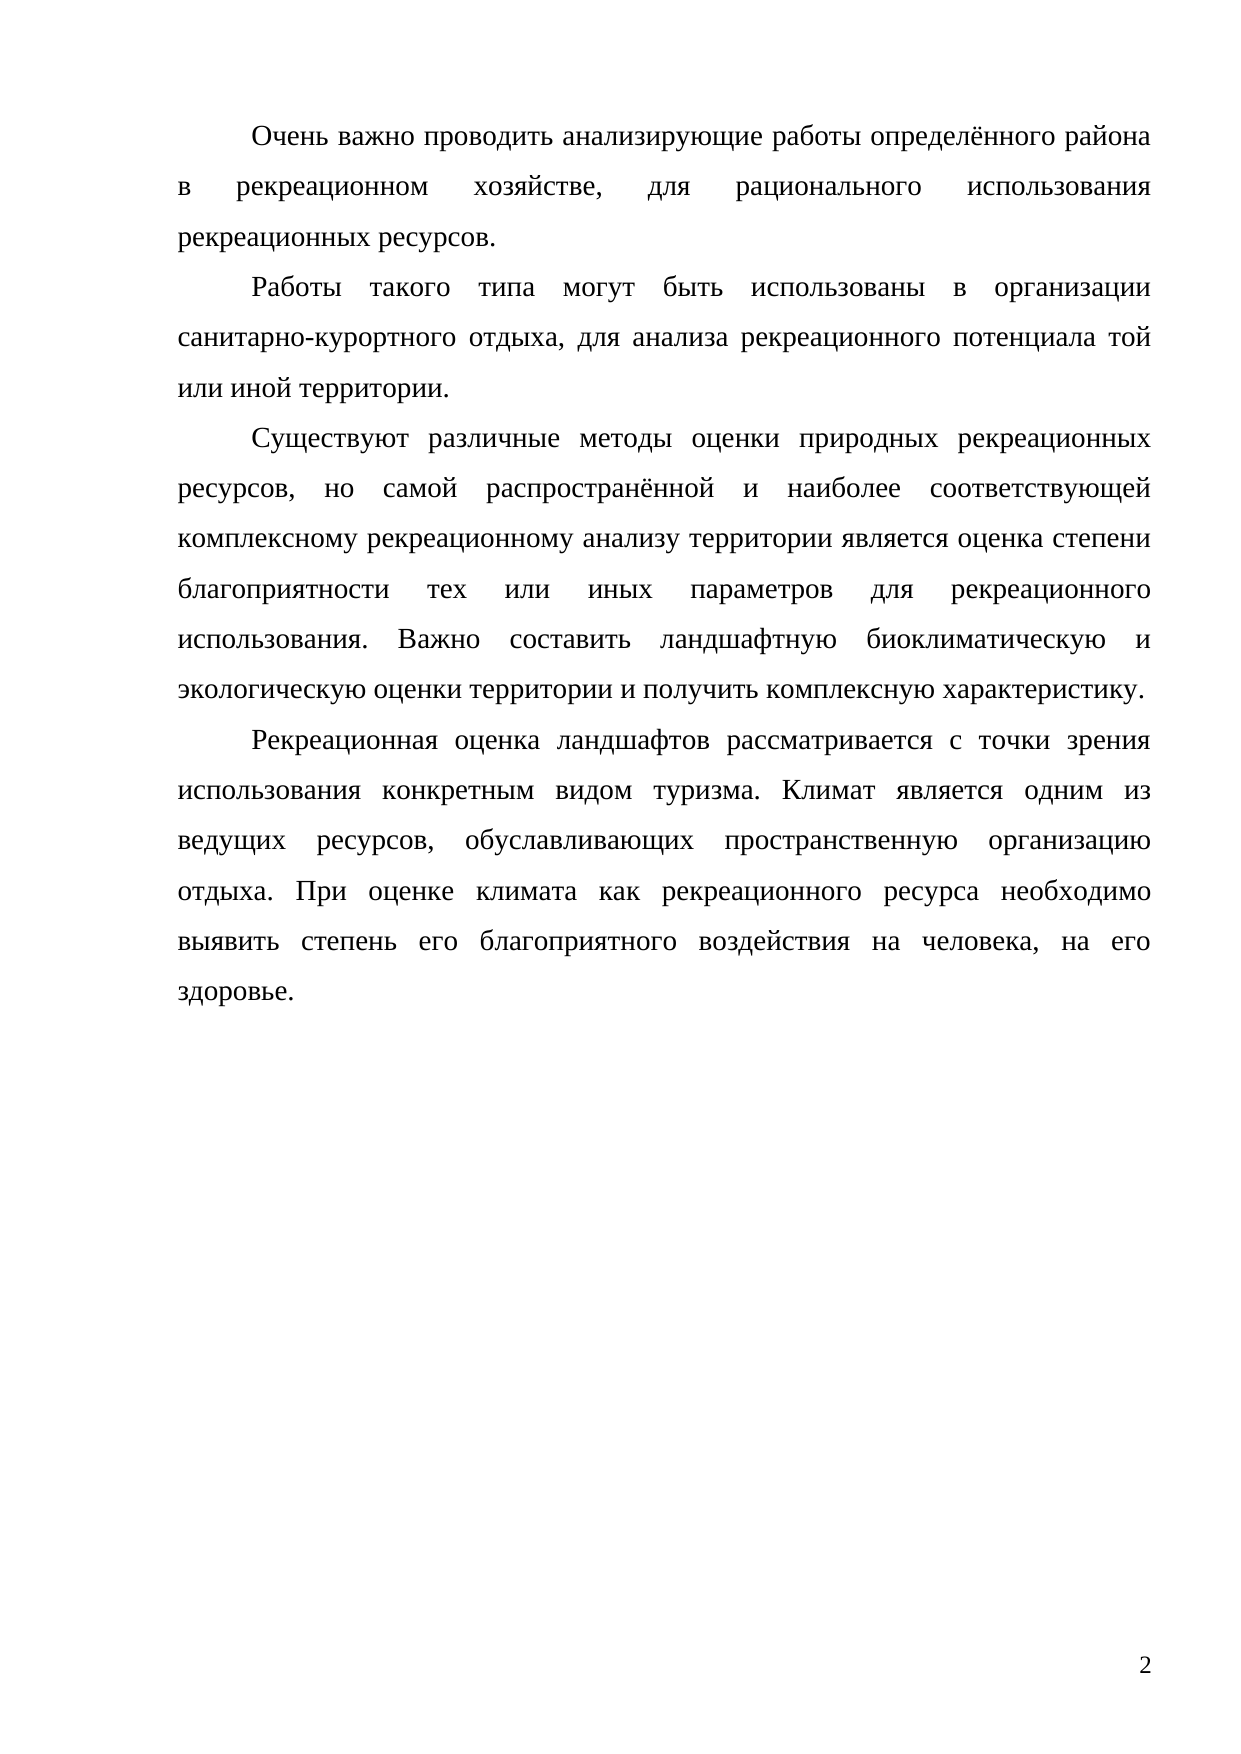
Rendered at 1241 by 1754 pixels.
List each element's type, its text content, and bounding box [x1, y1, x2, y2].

text Работы такого типа могут быть использованы в организации санитарно-курортного отдыха, для анализа рекреационного потенциала той или иной территории. [177, 269, 1152, 403]
text Существуют различные методы оценки природных рекреационных ресурсов, но самой распространённой и наиболее соответствующей комплексному рекреационному анализу территории является оценка степени благоприятности тех или иных параметров для рекреационного использования. Важно составить ландшафтную биоклиматическую и экологическую оценки территории и получить комплексную характеристику. [177, 420, 1152, 705]
text Рекреационная оценка ландшафтов рассматривается с точки зрения использования конкретным видом туризма. Климат является одним из ведущих ресурсов, обуславливающих пространственную организацию отдыха. При оценке климата как рекреационного ресурса необходимо выявить степень его благоприятного воздействия на человека, на его здоровье. [177, 722, 1152, 1007]
text Очень важно проводить анализирующие работы определённого района в рекреационном хозяйстве, для рационального использования рекреационных ресурсов. [177, 118, 1152, 252]
